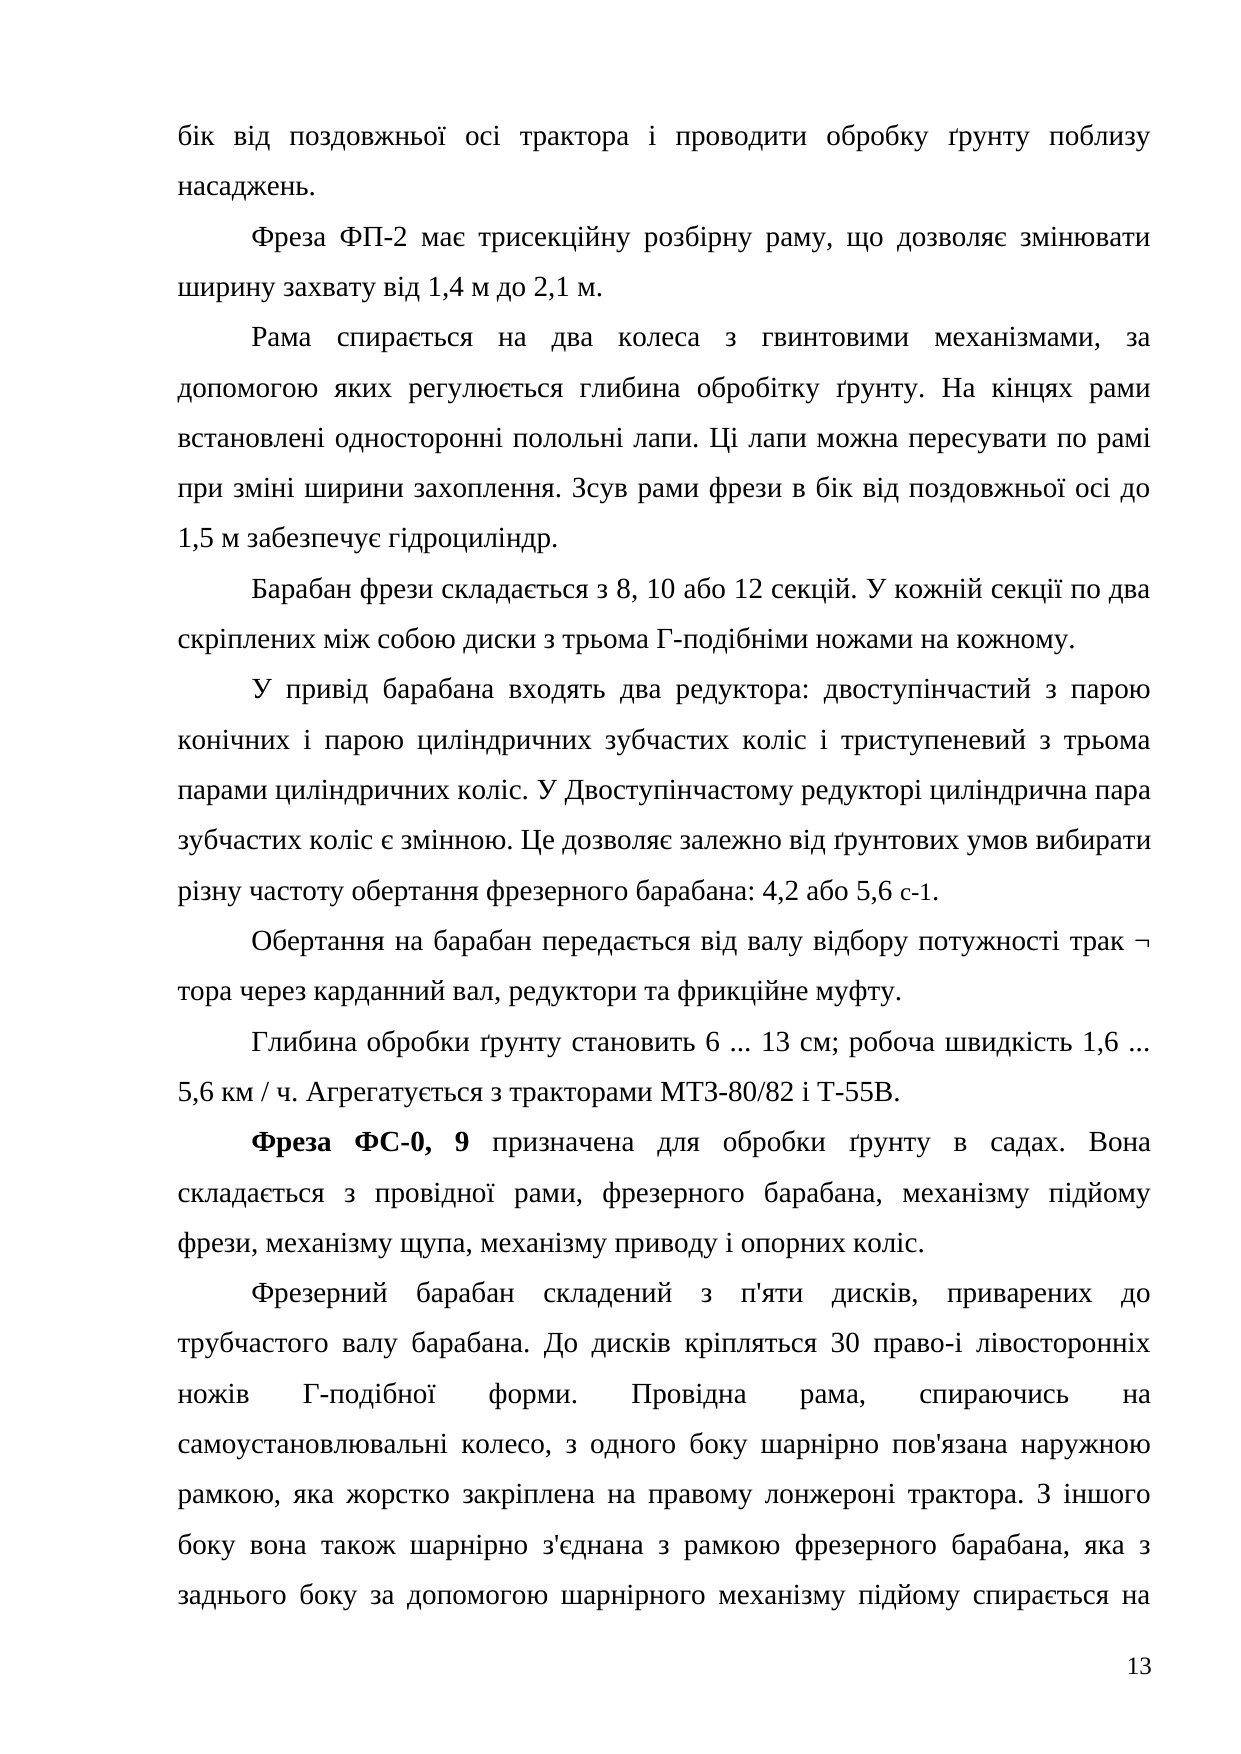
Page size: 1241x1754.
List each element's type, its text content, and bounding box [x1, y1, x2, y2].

text Фреза ФС-0, 9 призначена для обробки ґрунту в садах. Вона складається з провідної рами, фрезерного барабана, механізму підйому фрези, механізму щупа, механізму приводу і опорних коліс. [177, 1124, 1152, 1258]
text Фреза ФП-2 має трисекційну розбірну раму, що дозволяє змінювати ширину захвату від 1,4 м до 2,1 м. [177, 219, 1152, 303]
text Рама спирається на два колеса з гвинтовими механізмами, за допомогою яких регулюється глибина обробітку ґрунту. На кінцях рами встановлені односторонні полольні лапи. Ці лапи можна пересувати по рамі при зміні ширини захоплення. Зсув рами фрези в бік від поздовжньої осі до 1,5 м забезпечує гідроциліндр. [177, 319, 1152, 554]
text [177, 118, 1152, 202]
text Барабан фрези складається з 8, 10 або 12 секцій. У кожній секції по два скріплених між собою диски з трьома Г-подібніми ножами на кожному. [177, 571, 1152, 655]
text Обертання на барабан передається від валу відбору потужності трак ¬ тора через карданний вал, редуктори та фрикційне муфту. [177, 923, 1152, 1007]
text Глибина обробки ґрунту становить 6 ... 13 см; робоча швидкість 1,6 ... 5,6 км / ч. Агрегатується з тракторами МТЗ-80/82 і Т-55В. [177, 1024, 1152, 1108]
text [177, 1275, 1152, 1611]
text У привід барабана входять два редуктора: двоступінчастий з парою конічних і парою циліндричних зубчастих коліс і триступеневий з трьома парами циліндричних коліс. У Двоступінчастому редукторі циліндрична пара зубчастих коліс є змінною. Це дозволяє залежно від ґрунтових умов вибирати різну частоту обертання фрезерного барабана: 4,2 або 5,6 с-1. [177, 672, 1152, 906]
